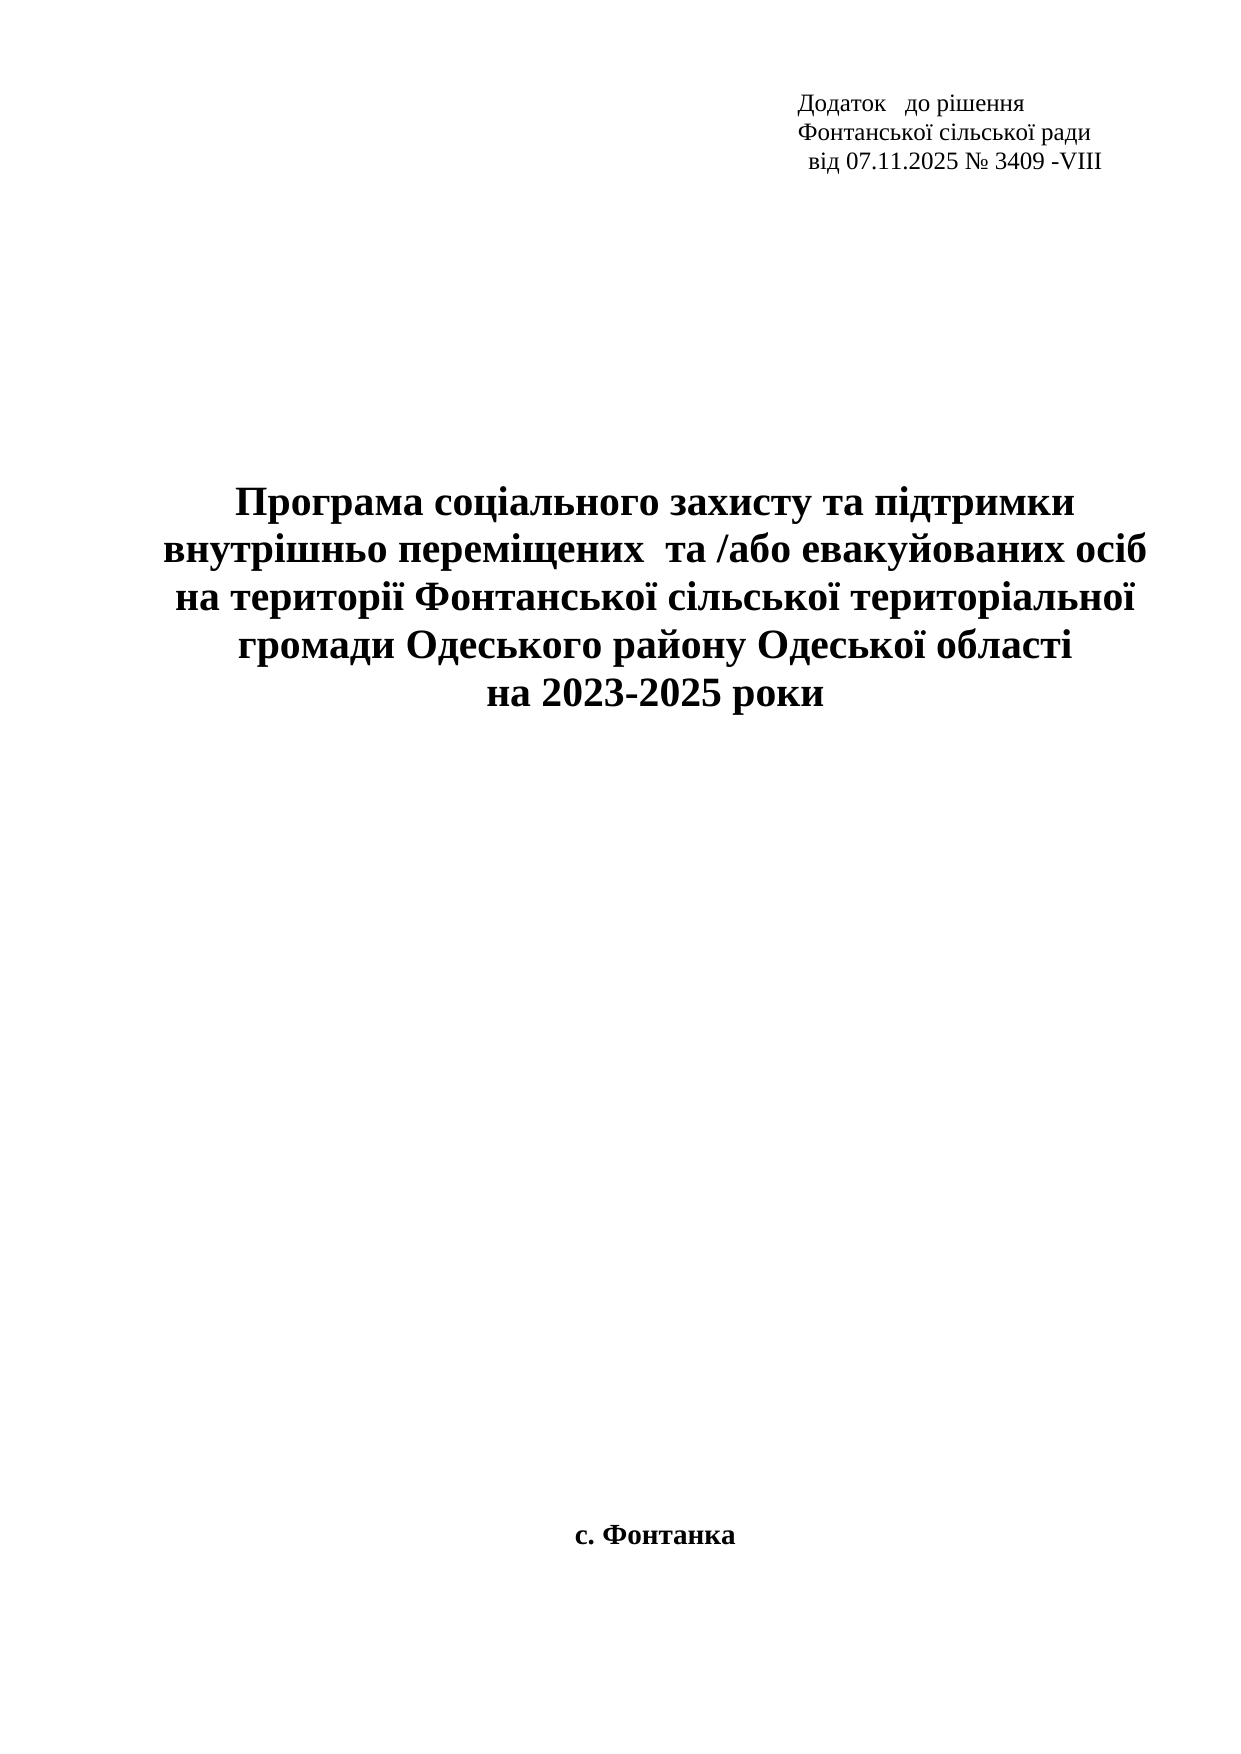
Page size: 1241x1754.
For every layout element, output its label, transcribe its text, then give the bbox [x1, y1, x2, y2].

text Програма соціального захисту та підтримки внутрішньо переміщених та /або евакуйованих осіб на території Фонтанської сільської територіальної громади Одеського району Одеської області [148, 476, 1162, 668]
text від 07.11.2025 № 3409 -VIII [148, 146, 1162, 175]
text Фонтанської сільської ради [148, 117, 1162, 146]
text на 2023-2025 роки [148, 668, 1162, 716]
text Додаток до рішення [797, 88, 1162, 117]
text с. Фонтанка [148, 1517, 1162, 1551]
